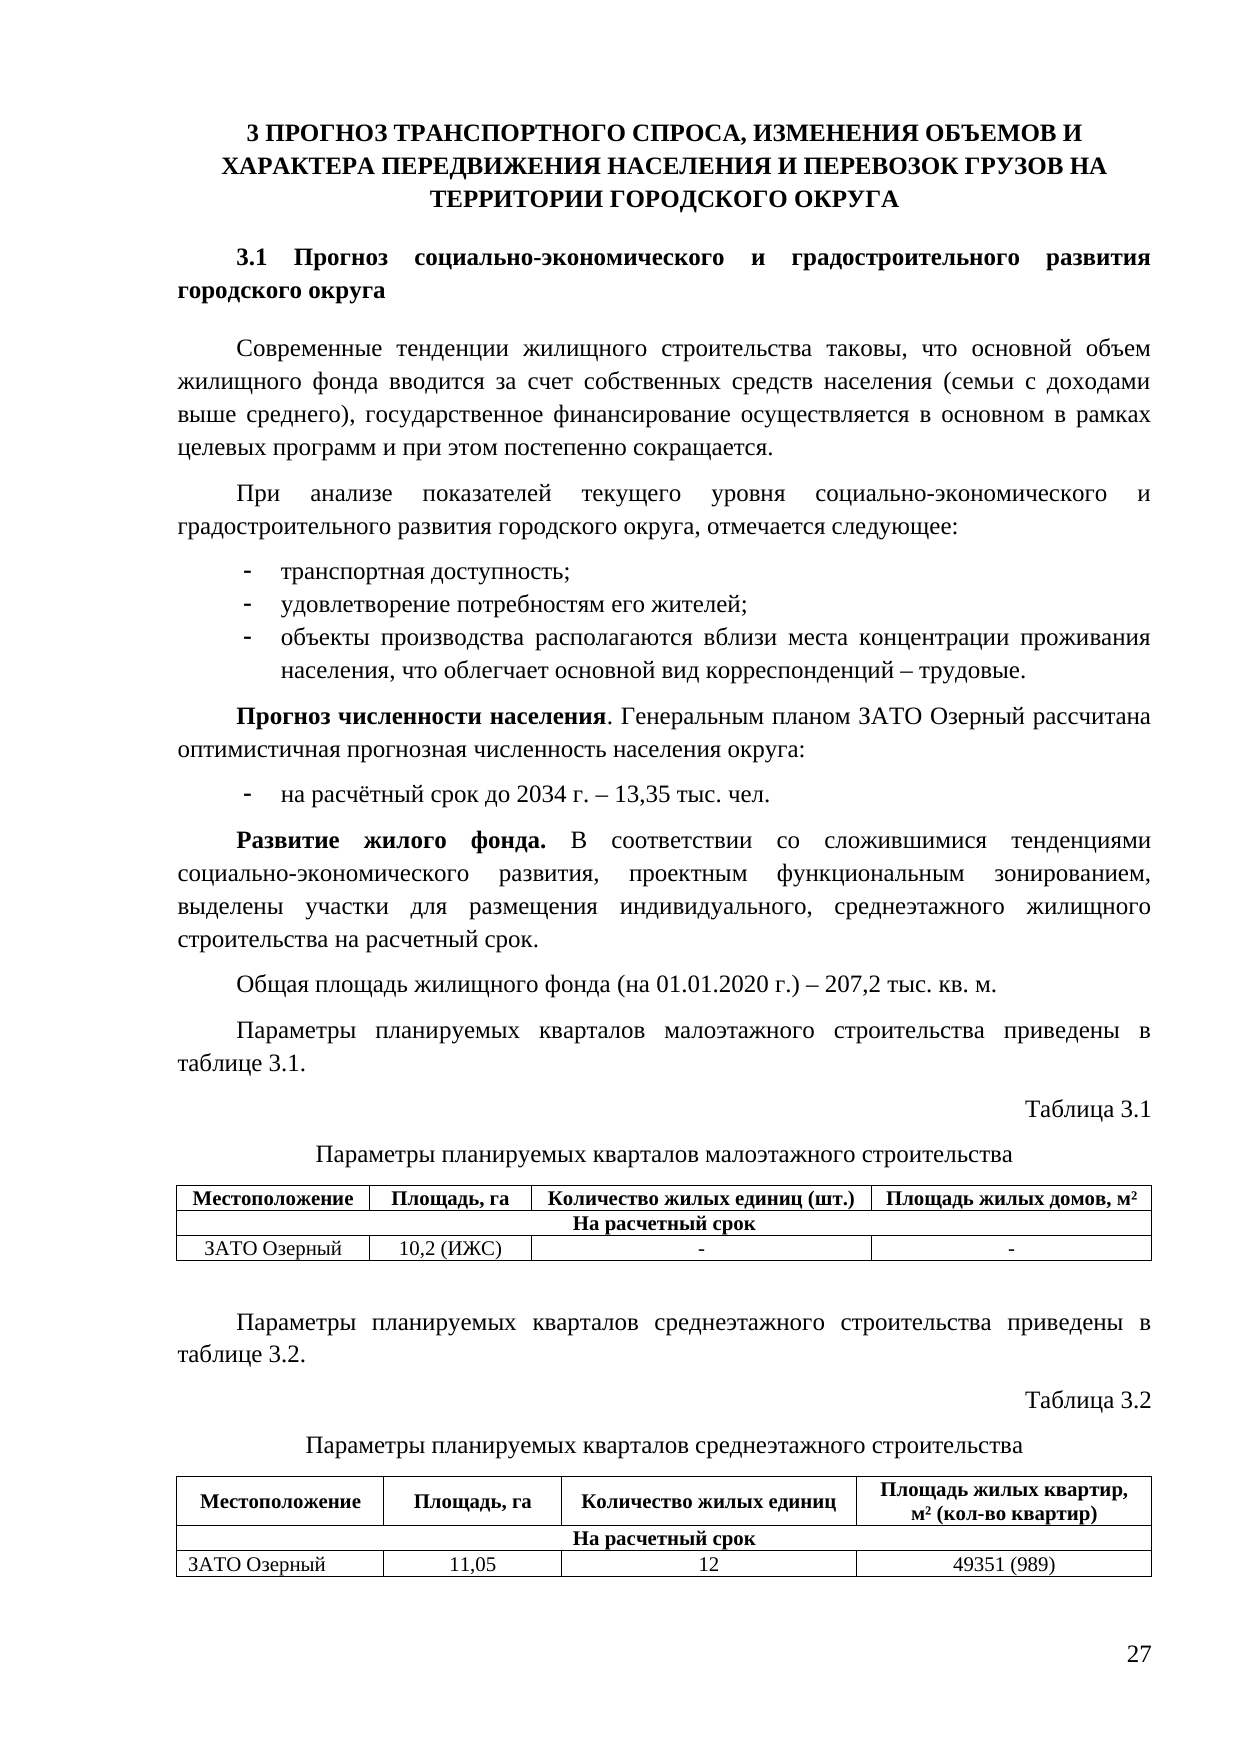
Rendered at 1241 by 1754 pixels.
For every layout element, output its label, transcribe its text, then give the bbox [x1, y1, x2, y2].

text Таблица 3.1 [236, 1094, 1152, 1122]
table_cell ЗАТО Озерный [177, 1551, 383, 1576]
table_header Площадь, га [384, 1477, 561, 1525]
list транспортная доступность; [243, 556, 1152, 585]
text Общая площадь жилищного фонда (на 01.01.2020 г.) – 207,2 тыс. кв. м. [177, 969, 1152, 998]
table_cell 12 [562, 1551, 856, 1576]
table_cell На расчетный срок [177, 1526, 1151, 1550]
list объекты производства располагаются вблизи места концентрации проживания населения, что облегчает основной вид корреспонденций – трудовые. [243, 622, 1152, 684]
table_cell 49351 (989) [857, 1551, 1151, 1576]
table_header Площадь жилых квартир, м² (кол-во квартир) [857, 1477, 1151, 1525]
table_cell На расчетный срок [177, 1211, 1151, 1235]
text Параметры планируемых кварталов среднеэтажного строительства [177, 1431, 1152, 1459]
list на расчётный срок до 2034 г. – 13,35 тыс. чел. [243, 779, 1152, 808]
table_header Площадь жилых домов, м² [872, 1186, 1151, 1210]
table_cell - [532, 1236, 871, 1260]
table_cell 11,05 [384, 1551, 561, 1576]
table_header Количество жилых единиц (шт.) [532, 1186, 871, 1210]
text При анализе показателей текущего уровня социально-экономического и градостроительного развития городского округа, отмечается следующее: [177, 478, 1152, 539]
table_cell ЗАТО Озерный [177, 1236, 369, 1260]
table_cell - [872, 1236, 1151, 1260]
text Современные тенденции жилищного строительства таковы, что основной объем жилищного фонда вводится за счет собственных средств населения (семьи с доходами выше среднего), государственное финансирование осуществляется в основном в рамках целевых программ и при этом постепенно сокращается. [177, 333, 1152, 461]
text Параметры планируемых кварталов среднеэтажного строительства приведены в таблице 3.2. [177, 1307, 1152, 1368]
subtitle 3.1 Прогноз социально-экономического и градостроительного развития городского округа [177, 242, 1152, 304]
text Параметры планируемых кварталов малоэтажного строительства приведены в таблице 3.1. [177, 1015, 1152, 1077]
table_header Площадь, га [370, 1186, 531, 1210]
table_header Количество жилых единиц [562, 1477, 856, 1525]
table_header Местоположение [177, 1477, 383, 1525]
text Развитие жилого фонда. В соответствии со сложившимися тенденциями социально-экономического развития, проектным функциональным зонированием, выделены участки для размещения индивидуального, среднеэтажного жилищного строительства на расчетный срок. [177, 825, 1152, 953]
text Таблица 3.2 [177, 1385, 1152, 1414]
table_header Местоположение [177, 1186, 369, 1210]
table_cell 10,2 (ИЖС) [370, 1236, 531, 1260]
subtitle 3 ПРОГНОЗ ТРАНСПОРТНОГО СПРОСА, ИЗМЕНЕНИЯ ОБЪЕМОВ И ХАРАКТЕРА ПЕРЕДВИЖЕНИЯ НАСЕЛЕНИЯ И ПЕРЕВОЗОК ГРУЗОВ НА ТЕРРИТОРИИ ГОРОДСКОГО ОКРУГА [177, 118, 1152, 213]
list удовлетворение потребностям его жителей; [243, 589, 1152, 618]
text Прогноз численности населения. Генеральным планом ЗАТО Озерный рассчитана оптимистичная прогнозная численность населения округа: [177, 701, 1152, 763]
text Параметры планируемых кварталов малоэтажного строительства [177, 1139, 1152, 1168]
